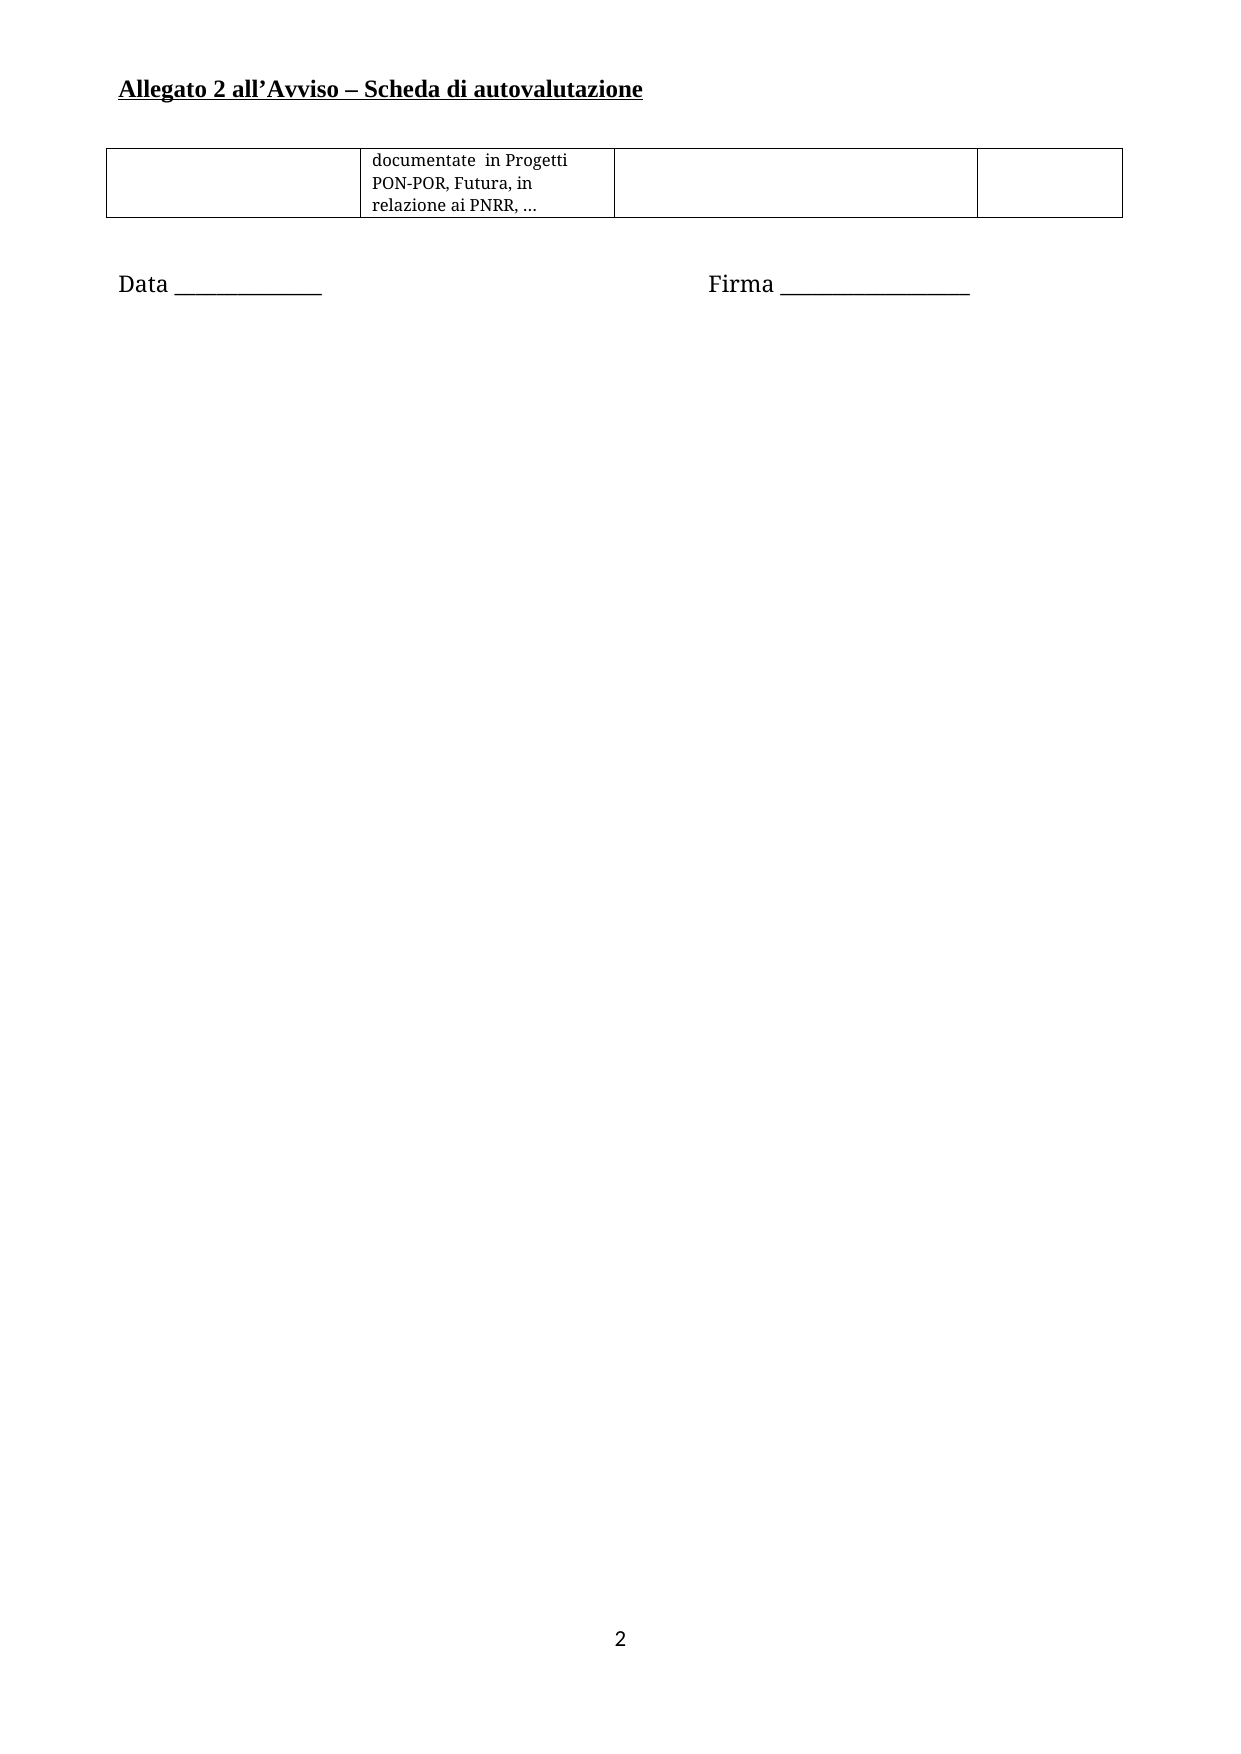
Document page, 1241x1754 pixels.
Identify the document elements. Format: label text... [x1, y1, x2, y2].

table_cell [361, 149, 614, 217]
table_cell [978, 149, 1122, 217]
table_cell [615, 149, 977, 217]
text Data ______________ Firma __________________ [118, 268, 1122, 299]
